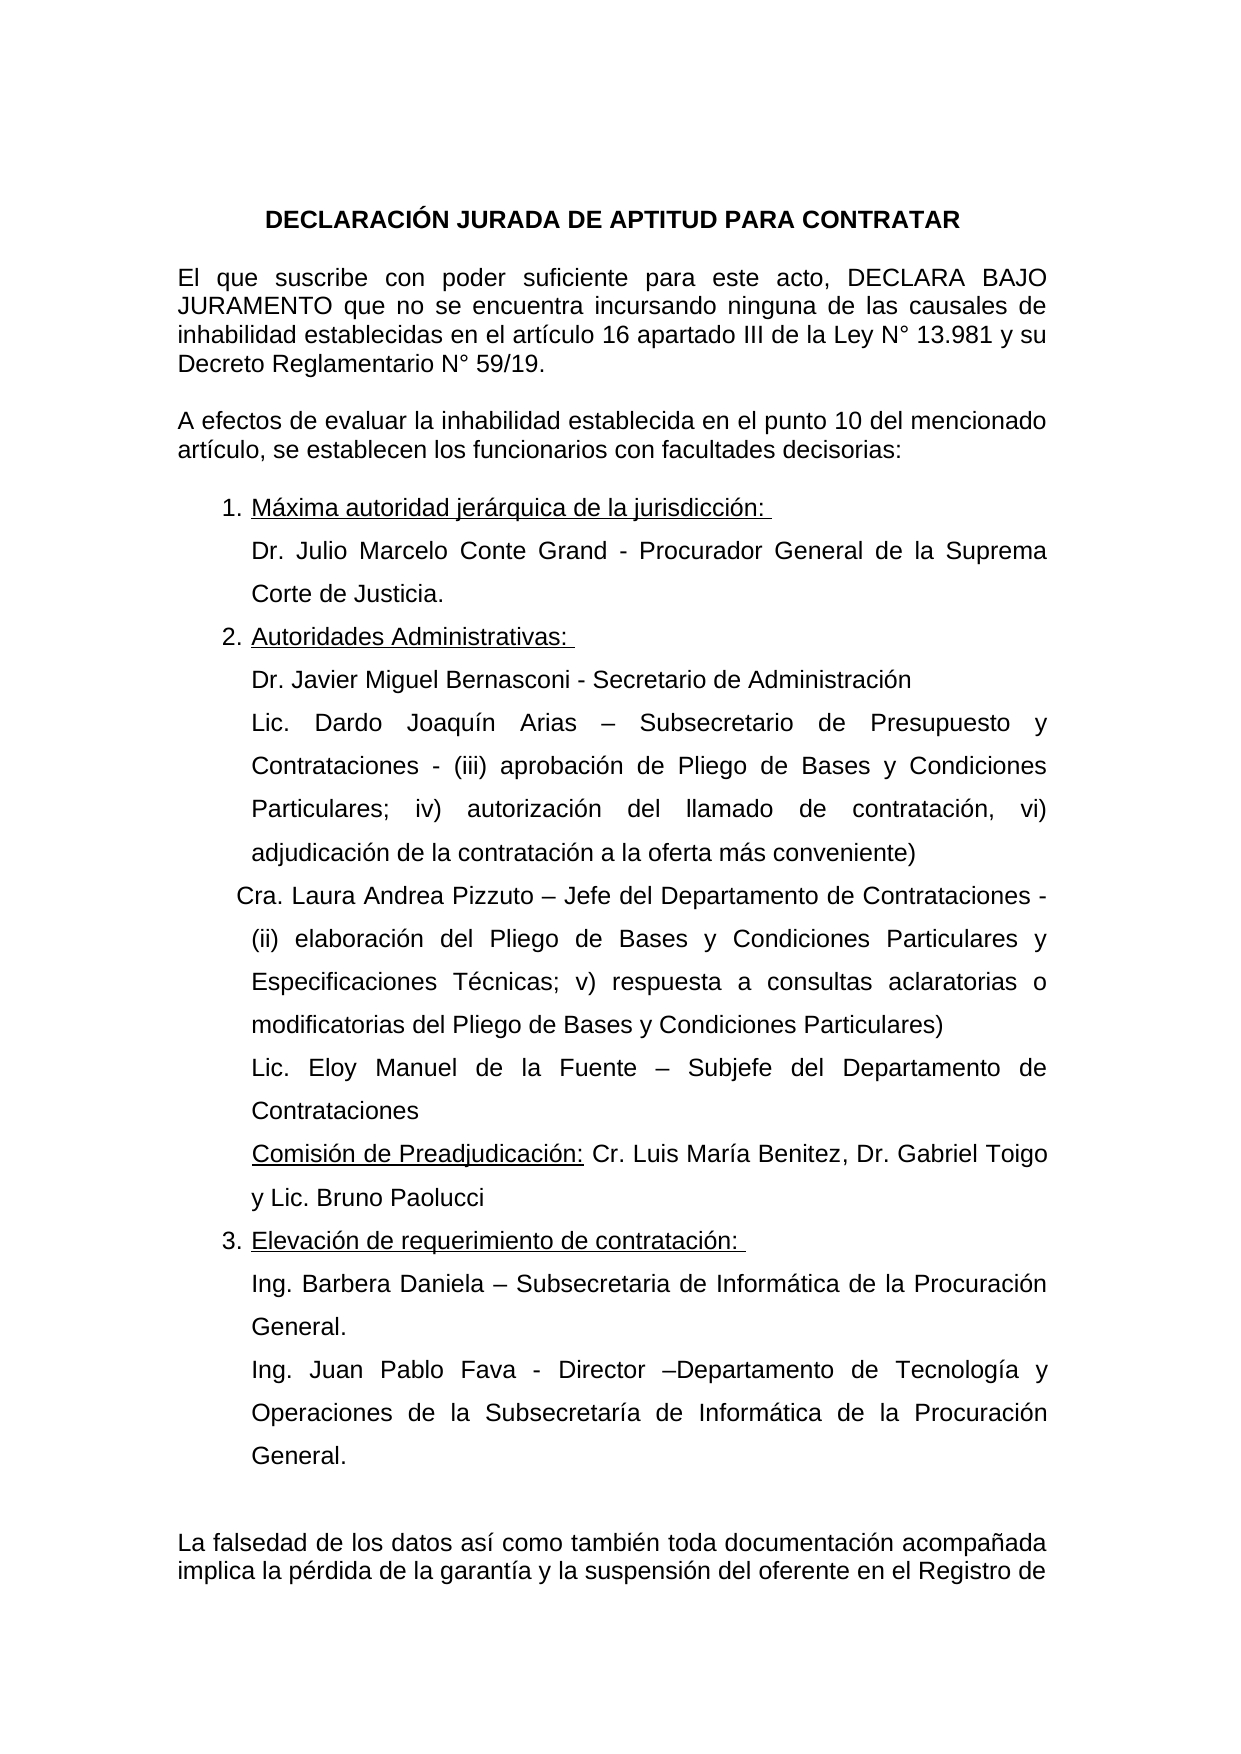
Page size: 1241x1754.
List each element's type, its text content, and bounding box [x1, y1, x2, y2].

text A efectos de evaluar la inhabilidad establecida en el punto 10 del mencionado artículo, se establecen los funcionarios con facultades decisorias: [177, 406, 1048, 464]
text Cra. Laura Andrea Pizzuto – Jefe del Departamento de Contrataciones -(ii) elaboración del Pliego de Bases y Condiciones Particulares y Especificaciones Técnicas; v) respuesta a consultas aclaratorias o modificatorias del Pliego de Bases y Condiciones Particulares) [236, 881, 1048, 1039]
text DECLARACIÓN JURADA DE APTITUD PARA CONTRATAR [177, 205, 1048, 234]
text Lic. Eloy Manuel de la Fuente – Subjefe del Departamento de Contrataciones [251, 1053, 1048, 1125]
text Lic. Dardo Joaquín Arias – Subsecretario de Presupuesto y Contrataciones - (iii) aprobación de Pliego de Bases y Condiciones Particulares; iv) autorización del llamado de contratación, vi) adjudicación de la contratación a la oferta más conveniente) [251, 708, 1048, 866]
text Comisión de Preadjudicación: Cr. Luis María Benitez, Dr. Gabriel Toigo y Lic. Bruno Paolucci [236, 1139, 1048, 1211]
text El que suscribe con poder suficiente para este acto, DECLARA BAJO JURAMENTO que no se encuentra incursando ninguna de las causales de inhabilidad establecidas en el artículo 16 apartado III de la Ley N° 13.981 y su Decreto Reglamentario N° 59/19. [177, 263, 1048, 378]
list Ing. Juan Pablo Fava - Director –Departamento de Tecnología y Operaciones de la Subsecretaría de Informática de la Procuración General. [251, 1355, 1048, 1470]
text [177, 1528, 1048, 1585]
list Elevación de requerimiento de contratación: [222, 1226, 1048, 1254]
list Autoridades Administrativas: [222, 622, 1048, 651]
list Dr. Julio Marcelo Conte Grand - Procurador General de la Suprema Corte de Justicia. [251, 536, 1048, 608]
list Máxima autoridad jerárquica de la jurisdicción: [222, 493, 1048, 521]
list Ing. Barbera Daniela – Subsecretaria de Informática de la Procuración General. [251, 1269, 1048, 1341]
text Dr. Javier Miguel Bernasconi - Secretario de Administración [251, 665, 1048, 694]
